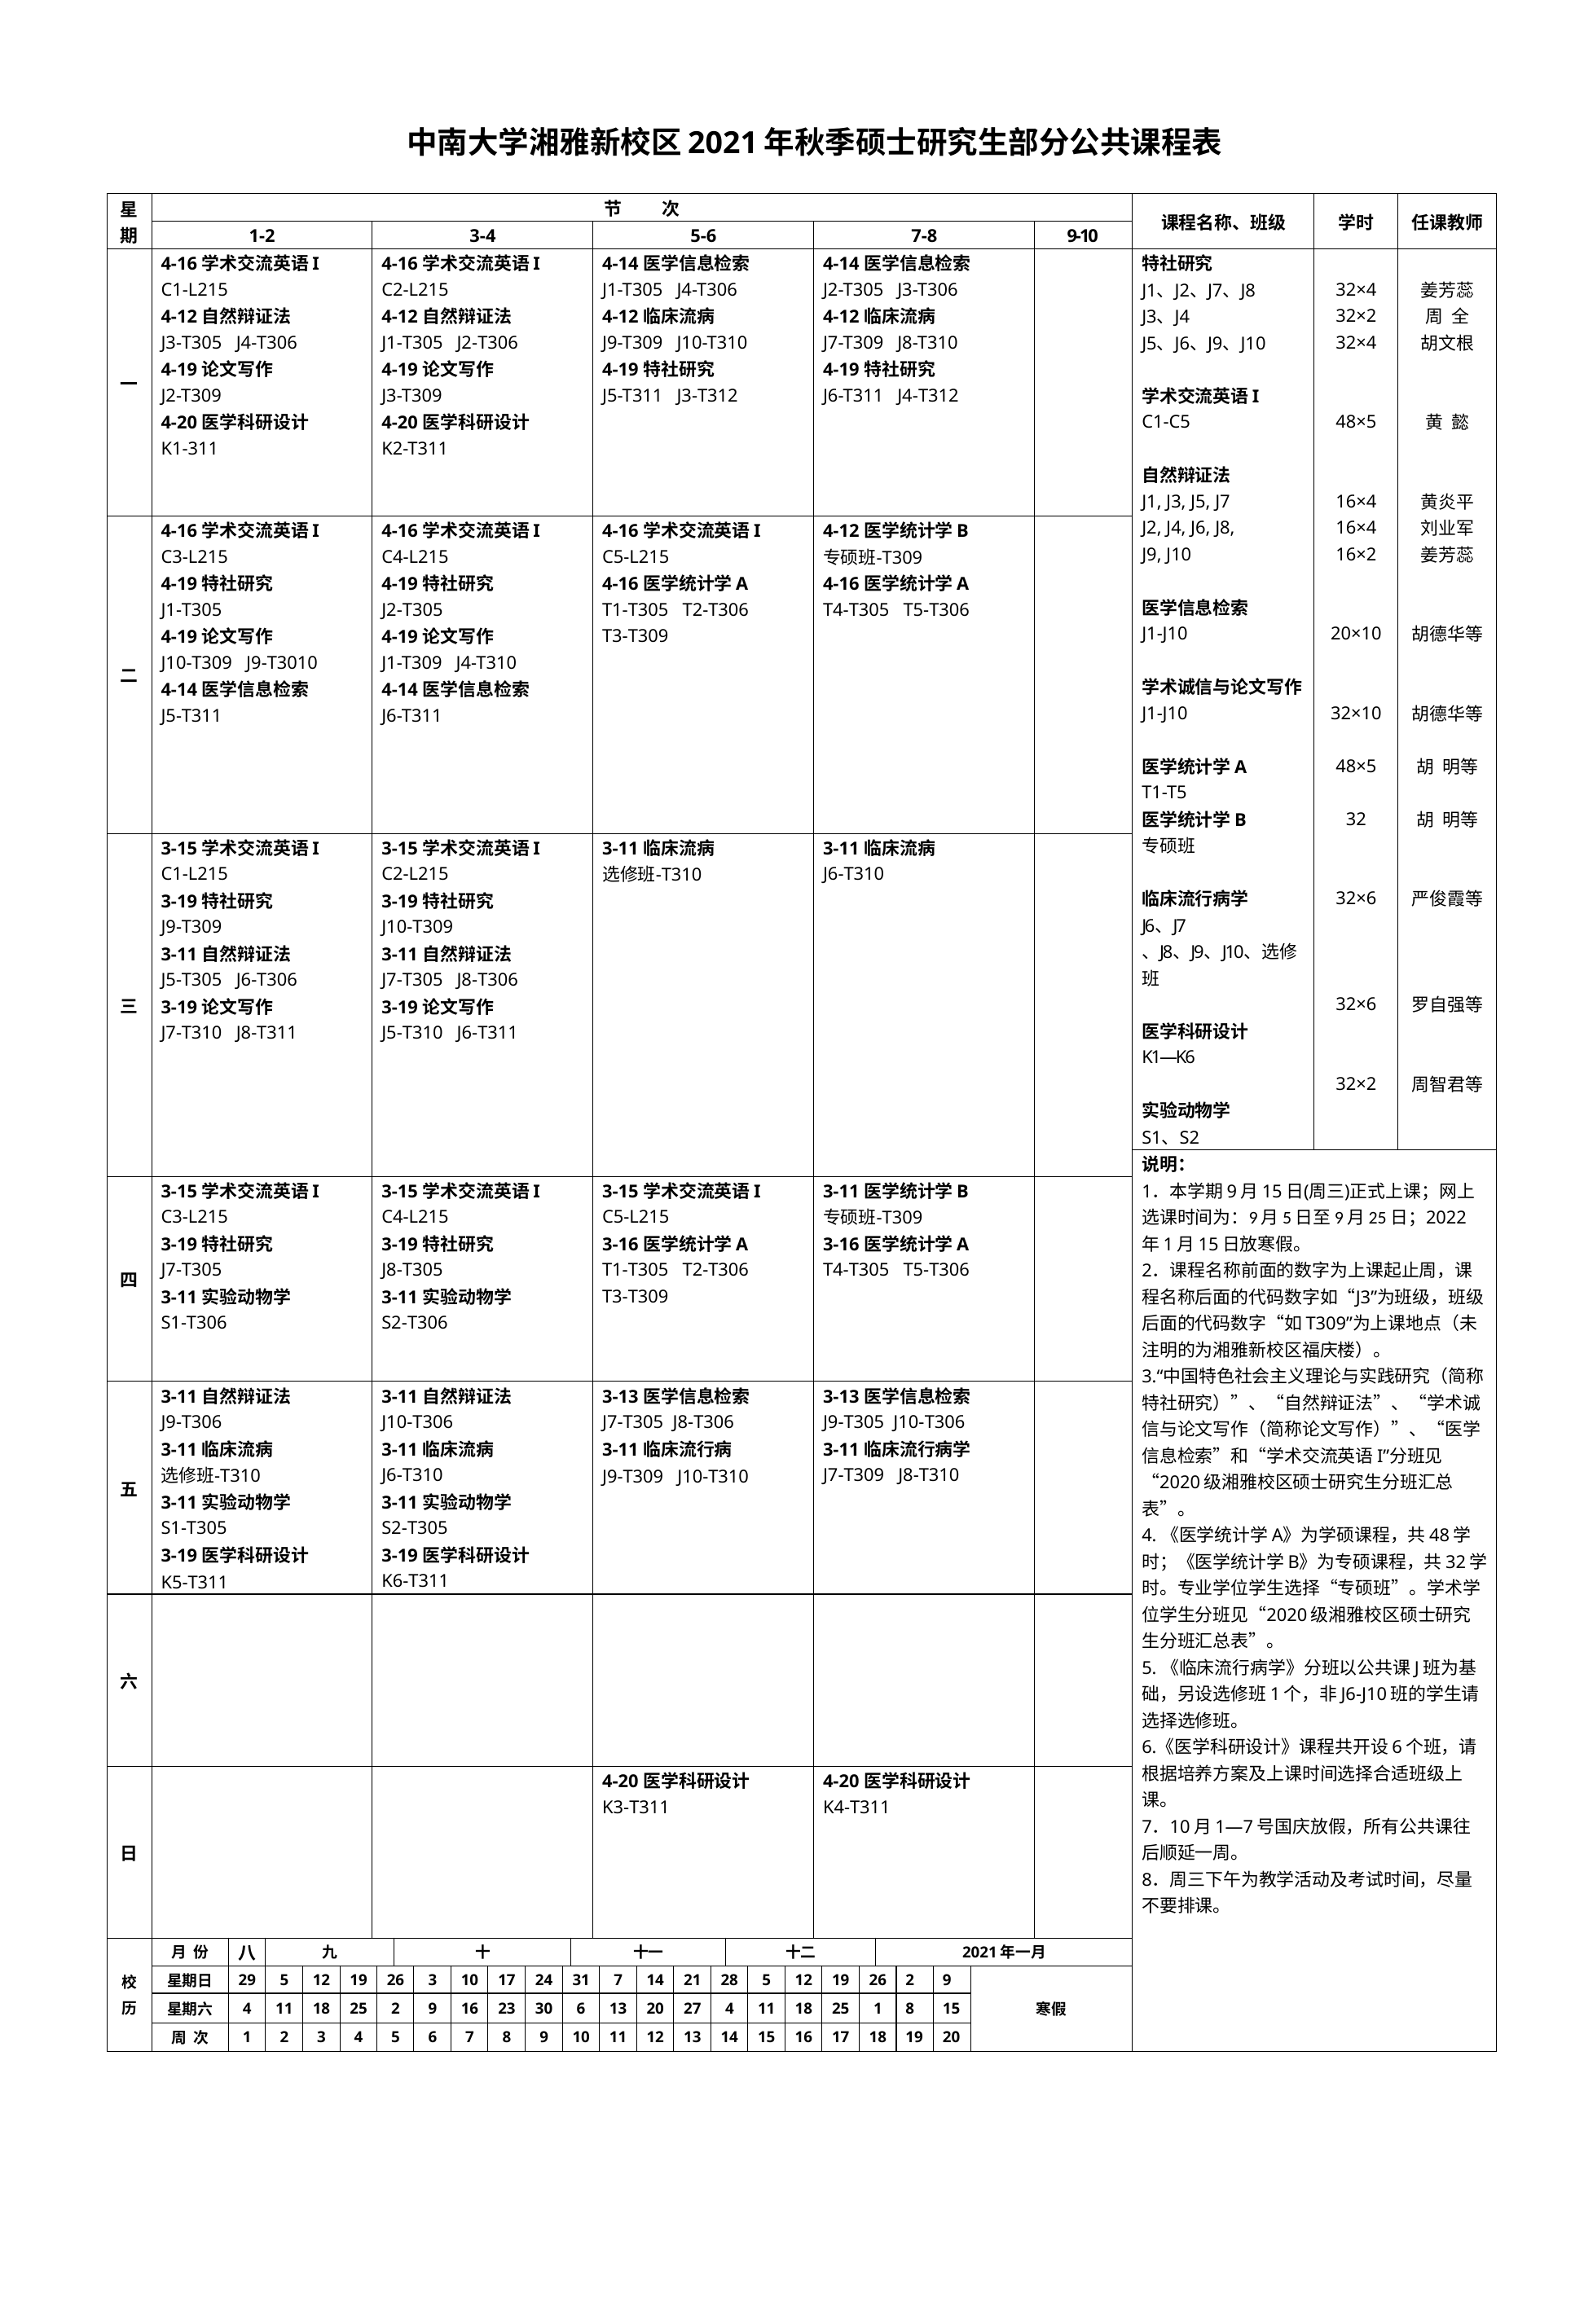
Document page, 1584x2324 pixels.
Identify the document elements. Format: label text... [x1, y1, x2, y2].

table_cell 十一 [571, 1939, 725, 1965]
table_cell 9 [414, 1994, 451, 2022]
table_cell 八 [229, 1939, 265, 1965]
table_cell 32×4 32×2 32×4 48×5 16×4 16×4 16×2 20×10 32×10 48×5 32 32×6 32×6 32×2 [1314, 249, 1397, 1149]
table_cell 30 [526, 1994, 562, 2022]
table_cell 1-2 [152, 222, 372, 248]
table_cell 寒假 [971, 1966, 1132, 2050]
table_cell 3-15 学术交流英语I C3-L215 3-19 特社研究 J7-T305 3-11 实验动物学 S1-T306 [152, 1177, 372, 1381]
table_cell 4 [229, 1994, 265, 2022]
table_cell 2 [266, 2023, 302, 2050]
table_cell 九 [266, 1939, 394, 1965]
table_cell [152, 1595, 372, 1766]
table_cell 15 [934, 1994, 970, 2022]
table_cell 三 [108, 834, 152, 1175]
table_cell 18 [303, 1994, 340, 2022]
table_cell 3 [414, 1966, 451, 1992]
table_cell 16 [451, 1994, 487, 2022]
table_cell 26 [860, 1966, 895, 1992]
table_cell 14 [637, 1966, 673, 1992]
table_cell [593, 1595, 813, 1766]
table_cell 12 [637, 2023, 673, 2050]
table_cell 日 [108, 1767, 152, 1937]
table_cell 五 [108, 1382, 152, 1593]
table_header 任课教师 [1398, 194, 1496, 248]
table_cell 20 [934, 2023, 970, 2050]
table_cell 六 [108, 1595, 152, 1766]
table_cell 特社研究 J1、J2、J7、J8 J3、J4 J5、J6、J9、J10 学术交流英语I C1-C5 自然辩证法 J1, J3, J5, J7 J2, J4, J6, J8, J9, J10 医学信息检索 J1-J10 学术诚信与论文写作 J1-J10 医学统计学A T1-T5 医学统计学B 专硕班 临床流行病学 J6、J7 、J8、J9、J10、选修班 医学科研设计 K1—K6 实验动物学 S1、S2 [1133, 249, 1313, 1149]
table_cell 3-15 学术交流英语I C2-L215 3-19 特社研究 J10-T309 3-11 自然辩证法 J7-T305 J8-T306 3-19 论文写作 J5-T310 J6-T311 [372, 834, 592, 1175]
table_cell 5 [748, 1966, 785, 1992]
table_cell 3-11 自然辩证法 J10-T306 3-11 临床流病 J6-T310 3-11 实验动物学 S2-T305 3-19 医学科研设计 K6-T311 [372, 1382, 592, 1593]
table_cell 20 [637, 1994, 673, 2022]
table_cell 28 [711, 1966, 747, 1992]
table_cell 19 [897, 2023, 933, 2050]
table_cell 26 [377, 1966, 413, 1992]
table_cell 4-16 学术交流英语I C2-L215 4-12 自然辩证法 J1-T305 J2-T306 4-19 论文写作 J3-T309 4-20 医学科研设计 K2-T311 [372, 249, 592, 516]
table_cell 4-16 学术交流英语I C5-L215 4-16 医学统计学A T1-T305 T2-T306 T3-T309 [593, 516, 813, 833]
table_cell 2 [897, 1966, 933, 1992]
table_cell 12 [785, 1966, 821, 1992]
table_cell 4-14 医学信息检索 J1-T305 J4-T306 4-12 临床流病 J9-T309 J10-T310 4-19 特社研究 J5-T311 J3-T312 [593, 249, 813, 516]
table_cell 4-20 医学科研设计 K3-T311 [593, 1767, 813, 1937]
table_cell 13 [674, 2023, 711, 2050]
table_cell 2 [377, 1994, 413, 2022]
table_cell [1035, 1767, 1132, 1937]
table_cell 说明： 1．本学期9月15日(周三)正式上课；网上选课时间为：9月5日至9月25日；2022年1月15日放寒假。 2．课程名称前面的数字为上课起止周，课程名称后面的代码数字如“J3”为班级，班级后面的代码数字“如T309”为上课地点（未注明的为湘雅新校区福庆楼）。 3.“中国特色社会主义理论与实践研究（简称特社研究）”、“自然辩证法”、“学术诚信与论文写作（简称论文写作）”、“医学信息检索”和“学术交流英语I”分班见“2020级湘雅校区硕士研究生分班汇总表”。 4. 《医学统计学A》为学硕课程，共48学时；《医学统计学B》为专硕课程，共32学时。专业学位学生选择“专硕班”。学术学位学生分班见“2020级湘雅校区硕士研究生分班汇总表”。 5. 《临床流行病学》分班以公共课J班为基础，另设选修班1个，非J6-J10班的学生请选择选修班。 6.《医学科研设计》课程共开设6个班，请根据培养方案及上课时间选择合适班级上课。 7．10月1—7号国庆放假，所有公共课往后顺延一周。 8．周三下午为教学活动及考试时间，尽量不要排课。 [1133, 1150, 1496, 2050]
table_cell 5-6 [593, 222, 813, 248]
table_cell 3-15 学术交流英语I C5-L215 3-16 医学统计学A T1-T305 T2-T306 T3-T309 [593, 1177, 813, 1381]
table_cell 25 [341, 1994, 376, 2022]
table_cell 17 [822, 2023, 859, 2050]
table_cell 7 [451, 2023, 487, 2050]
table_cell [1035, 516, 1132, 833]
table_cell 11 [266, 1994, 302, 2022]
table_cell [1035, 1382, 1132, 1593]
table_cell 11 [748, 1994, 785, 2022]
table_cell 10 [451, 1966, 487, 1992]
table_header 节 次 [152, 194, 1132, 221]
table_cell 17 [488, 1966, 525, 1992]
table_cell 18 [860, 2023, 895, 2050]
table_cell 2021年一月 [876, 1939, 1132, 1965]
table_cell 11 [600, 2023, 636, 2050]
table_cell 21 [674, 1966, 711, 1992]
table_cell 9 [934, 1966, 970, 1992]
table_cell [1035, 1595, 1132, 1766]
table_cell 25 [822, 1994, 859, 2022]
table_cell [1035, 1177, 1132, 1381]
table_header 课程名称、班级 [1133, 194, 1313, 248]
table_cell 3-13 医学信息检索 J9-T305 J10-T306 3-11 临床流行病学 J7-T309 J8-T310 [814, 1382, 1034, 1593]
table_cell 星期日 [152, 1966, 228, 1992]
table_cell 9-10 [1035, 222, 1132, 248]
table_cell 4-14 医学信息检索 J2-T305 J3-T306 4-12 临床流病 J7-T309 J8-T310 4-19 特社研究 J6-T311 J4-T312 [814, 249, 1034, 516]
table_cell 十 [394, 1939, 570, 1965]
table_cell [1035, 834, 1132, 1175]
table_cell 3-13 医学信息检索 J7-T305 J8-T306 3-11 临床流行病 J9-T309 J10-T310 [593, 1382, 813, 1593]
table_cell 1 [229, 2023, 265, 2050]
table_cell [152, 1767, 372, 1937]
table_cell 4-16 学术交流英语I C1-L215 4-12 自然辩证法 J3-T305 J4-T306 4-19 论文写作 J2-T309 4-20 医学科研设计 K1-311 [152, 249, 372, 516]
table_cell 31 [563, 1966, 599, 1992]
table_cell 19 [822, 1966, 859, 1992]
table_cell 周 次 [152, 2023, 228, 2050]
table_cell 23 [488, 1994, 525, 2022]
table_cell [372, 1767, 592, 1937]
table_cell 14 [711, 2023, 747, 2050]
table_cell 6 [414, 2023, 451, 2050]
table_cell 3 [303, 2023, 340, 2050]
table_cell 3-11 自然辩证法 J9-T306 3-11 临床流病 选修班-T310 3-11 实验动物学 S1-T305 3-19 医学科研设计 K5-T311 [152, 1382, 372, 1593]
table_cell 4-16 学术交流英语I C3-L215 4-19 特社研究 J1-T305 4-19 论文写作 J10-T309 J9-T3010 4-14 医学信息检索 J5-T311 [152, 516, 372, 833]
table_header 星期 [108, 194, 152, 248]
table_cell 15 [748, 2023, 785, 2050]
table_cell 校 历 [108, 1939, 152, 2050]
table_cell 十二 [726, 1939, 875, 1965]
table_cell 16 [785, 2023, 821, 2050]
table_cell 月 份 [152, 1939, 228, 1965]
table_cell 4-12 医学统计学B 专硕班-T309 4-16 医学统计学A T4-T305 T5-T306 [814, 516, 1034, 833]
table_header 学时 [1314, 194, 1397, 248]
table_cell [814, 1595, 1034, 1766]
table_cell 19 [341, 1966, 376, 1992]
table_cell 8 [897, 1994, 933, 2022]
table_cell 24 [526, 1966, 562, 1992]
table_cell 3-11 临床流病 J6-T310 [814, 834, 1034, 1175]
table_cell 13 [600, 1994, 636, 2022]
table_cell 1 [860, 1994, 895, 2022]
table_cell [372, 1595, 592, 1766]
table_cell [1035, 249, 1132, 516]
table_cell 5 [266, 1966, 302, 1992]
table_cell 27 [674, 1994, 711, 2022]
table_cell 9 [526, 2023, 562, 2050]
table_cell 10 [563, 2023, 599, 2050]
table_cell 4-20 医学科研设计 K4-T311 [814, 1767, 1034, 1937]
table_cell 7 [600, 1966, 636, 1992]
table_cell 8 [488, 2023, 525, 2050]
table_cell 星期六 [152, 1994, 228, 2022]
table_cell 6 [563, 1994, 599, 2022]
table_cell 3-4 [372, 222, 592, 248]
table_cell 7-8 [814, 222, 1034, 248]
table_cell 二 [108, 516, 152, 833]
table_cell 29 [229, 1966, 265, 1992]
table_cell 3-11 临床流病 选修班-T310 [593, 834, 813, 1175]
table_cell 3-15 学术交流英语I C1-L215 3-19 特社研究 J9-T309 3-11 自然辩证法 J5-T305 J6-T306 3-19 论文写作 J7-T310 J8-T311 [152, 834, 372, 1175]
table_cell 4-16 学术交流英语I C4-L215 4-19 特社研究 J2-T305 4-19 论文写作 J1-T309 J4-T310 4-14 医学信息检索 J6-T311 [372, 516, 592, 833]
text 中南大学湘雅新校区2021年秋季硕士研究生部分公共课程表 [152, 113, 1476, 166]
table_cell 姜芳蕊 周 全 胡文根 黄 懿 黄炎平 刘业军 姜芳蕊 胡德华等 胡德华等 胡 明等 胡 明等 严俊霞等 罗自强等 周智君等 [1398, 249, 1496, 1149]
table_cell 3-15 学术交流英语I C4-L215 3-19 特社研究 J8-T305 3-11 实验动物学 S2-T306 [372, 1177, 592, 1381]
table_cell 12 [303, 1966, 340, 1992]
table_cell 3-11 医学统计学B 专硕班-T309 3-16 医学统计学A T4-T305 T5-T306 [814, 1177, 1034, 1381]
table_cell 4 [711, 1994, 747, 2022]
table_cell 四 [108, 1177, 152, 1381]
table_cell 18 [785, 1994, 821, 2022]
table_cell 一 [108, 249, 152, 516]
table_cell 4 [341, 2023, 376, 2050]
table_cell 5 [377, 2023, 413, 2050]
